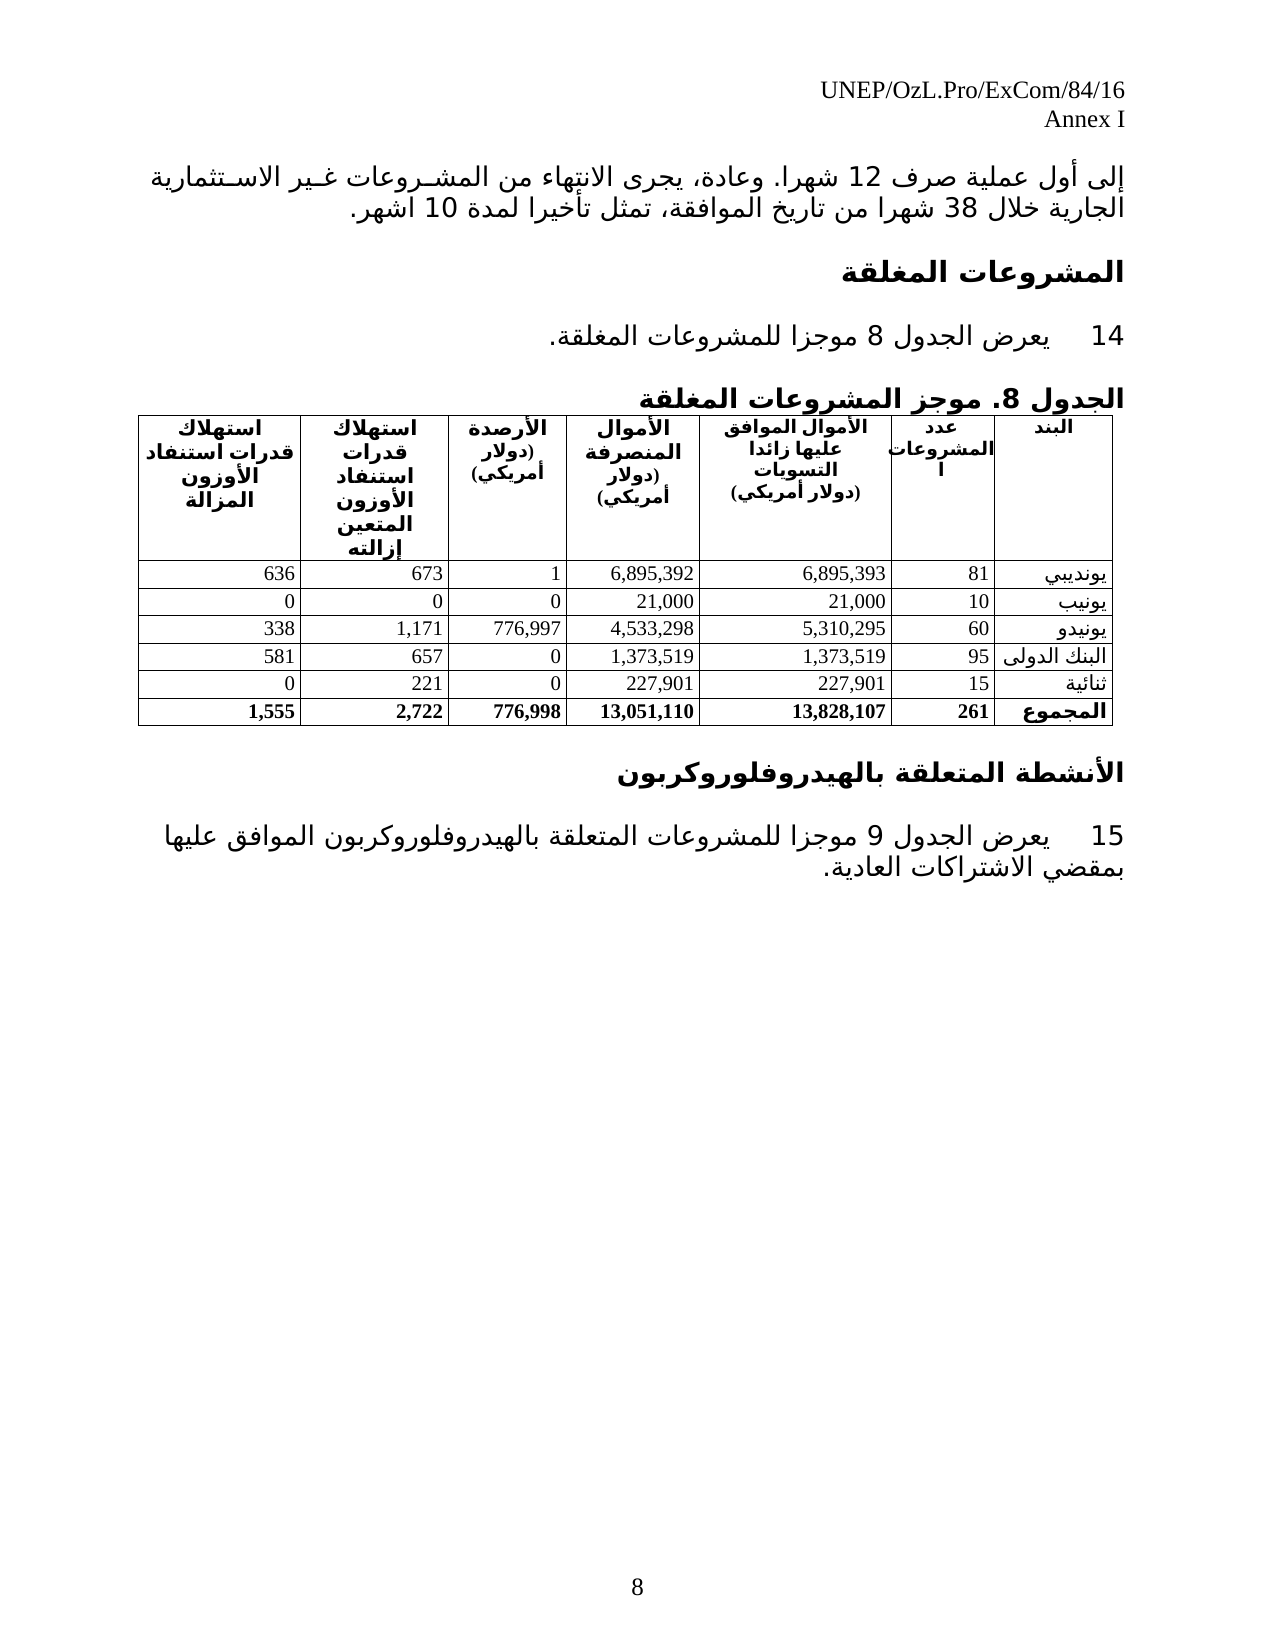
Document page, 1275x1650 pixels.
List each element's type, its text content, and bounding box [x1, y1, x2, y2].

table_cell 0 [449, 589, 566, 615]
table_cell 227,901 [700, 671, 891, 698]
table_header الأموال المنصرفة (دولار أمريكي) [567, 416, 699, 560]
table_cell 1 [449, 561, 566, 588]
text 15 يعرض الجدول 9 موجزا للمشروعات المتعلقة بالهيدروفلوروكربون الموافق عليها بمقضي الاشتراكات العادية. [150, 820, 1125, 883]
table_header استهلاك قدرات استنفاد الأوزون المتعين إزالته [301, 416, 448, 560]
text 14 يعرض الجدول 8 موجزا للمشروعات المغلقة. [150, 321, 1125, 352]
table_cell 13,051,110 [567, 699, 699, 725]
table_cell 636 [139, 561, 300, 588]
table_cell 338 [139, 616, 300, 643]
table_cell 81 [892, 561, 994, 588]
table_cell 0 [449, 644, 566, 670]
table_cell 2,722 [301, 699, 448, 725]
table_cell 776,997 [449, 616, 566, 643]
text المشروعات المغلقة [150, 256, 1125, 289]
table_cell 0 [301, 589, 448, 615]
table_header البند [995, 416, 1112, 560]
table_cell 13,828,107 [700, 699, 891, 725]
table_cell 0 [449, 671, 566, 698]
table_cell 15 [892, 671, 994, 698]
table_cell 0 [139, 589, 300, 615]
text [150, 161, 1125, 224]
table_cell 657 [301, 644, 448, 670]
table_cell 1,373,519 [700, 644, 891, 670]
table_cell 21,000 [567, 589, 699, 615]
table_cell 21,000 [700, 589, 891, 615]
table_cell 673 [301, 561, 448, 588]
table_cell ثنائية [995, 671, 1112, 698]
table_cell 261 [892, 699, 994, 725]
table_cell 1,373,519 [567, 644, 699, 670]
table_cell البنك الدولى [995, 644, 1112, 670]
table_cell 6,895,392 [567, 561, 699, 588]
table_cell 4,533,298 [567, 616, 699, 643]
table_cell 0 [139, 671, 300, 698]
table_cell يونديبي [995, 561, 1112, 588]
table_cell 776,998 [449, 699, 566, 725]
table_header استهلاك قدرات استنفاد الأوزون المزالة [139, 416, 300, 560]
table_header عدد المشروعات ا [892, 416, 994, 560]
table_cell 581 [139, 644, 300, 670]
table_header الأرصدة (دولار أمريكي) [449, 416, 566, 560]
table_cell 1,171 [301, 616, 448, 643]
table_cell 227,901 [567, 671, 699, 698]
table_cell 95 [892, 644, 994, 670]
table_cell 221 [301, 671, 448, 698]
table_cell 6,895,393 [700, 561, 891, 588]
table_header الأموال الموافق عليها زائدا التسويات (دولار أمريكي) [700, 416, 891, 560]
text الأنشطة المتعلقة بالهيدروفلوروكربون [150, 757, 1125, 789]
table_cell 5,310,295 [700, 616, 891, 643]
table_cell يونيب [995, 589, 1112, 615]
table_cell المجموع [995, 699, 1112, 725]
table_cell 1,555 [139, 699, 300, 725]
table_cell 60 [892, 616, 994, 643]
table_cell يونيدو [995, 616, 1112, 643]
text الجدول 8. موجز المشروعات المغلقة [150, 383, 1125, 415]
table_cell 10 [892, 589, 994, 615]
